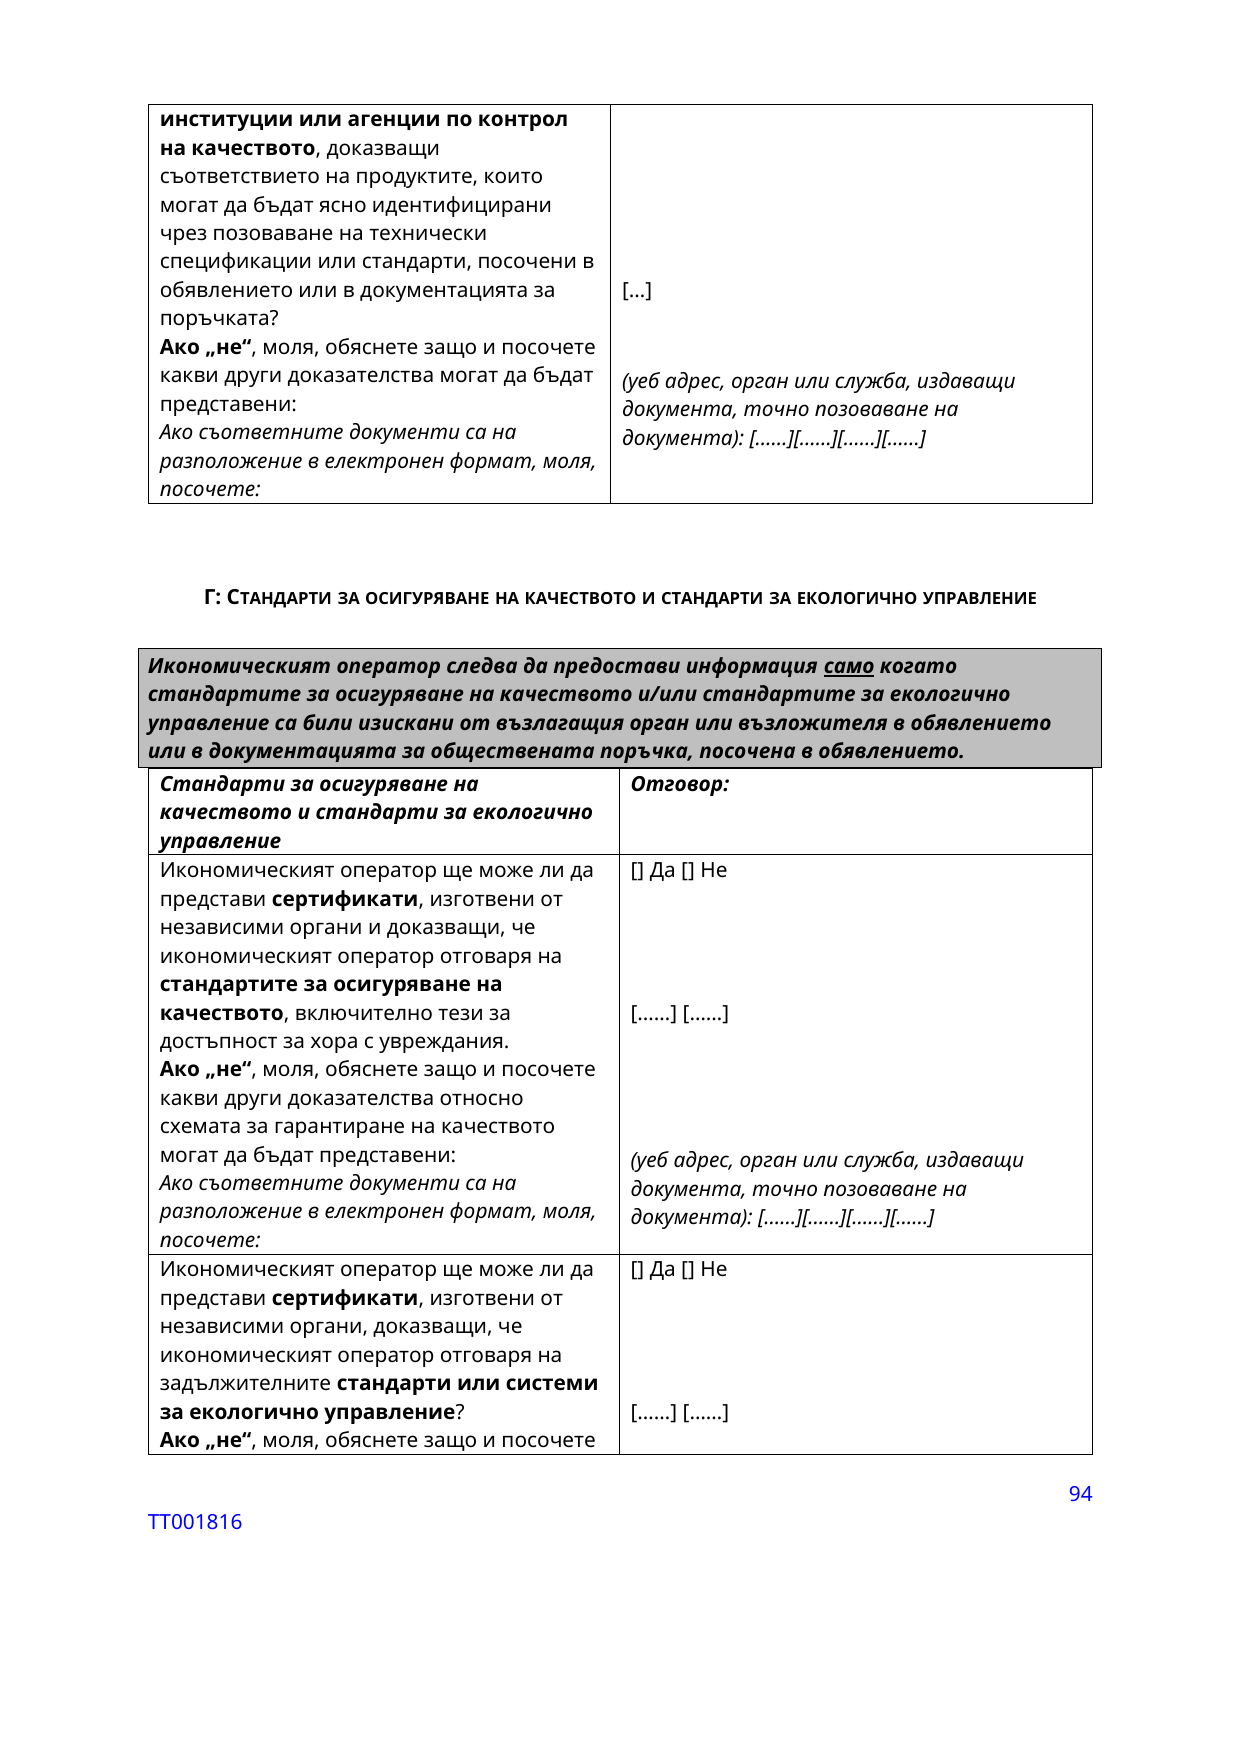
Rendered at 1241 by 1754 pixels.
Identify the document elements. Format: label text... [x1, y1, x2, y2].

text Г: Стандарти за осигуряване на качеството и стандарти за екологично управление [148, 582, 1092, 611]
text Икономическият оператор следва да предостави информация само когато стандартите за осигуряване на качеството и/или стандартите за екологично управление са били изискани от възлагащия орган или възложителя в обявлението или в документацията за обществената поръчка, посочена в обявлението. [139, 649, 1101, 767]
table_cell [149, 105, 610, 503]
table_header Отговор: [620, 769, 1092, 854]
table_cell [620, 1255, 1092, 1454]
table_cell [] Да [] Не [……] [……] (уеб адрес, орган или служба, издаващи документа, точно позоваване на документа): [……][……][……][……] [620, 855, 1092, 1253]
table_cell Икономическият оператор ще може ли да представи сертификати, изготвени от независими органи и доказващи, че икономическият оператор отговаря на стандартите за осигуряване на качеството, включително тези за достъпност за хора с увреждания. Ако „не“, моля, обяснете защо и посочете какви други доказателства относно схемата за гарантиране на качеството могат да бъдат представени: Ако съответните документи са на разположение в електронен формат, моля, посочете: [149, 855, 619, 1253]
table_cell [149, 1255, 619, 1454]
table_header Стандарти за осигуряване на качеството и стандарти за екологично управление [149, 769, 619, 854]
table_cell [611, 105, 1092, 503]
